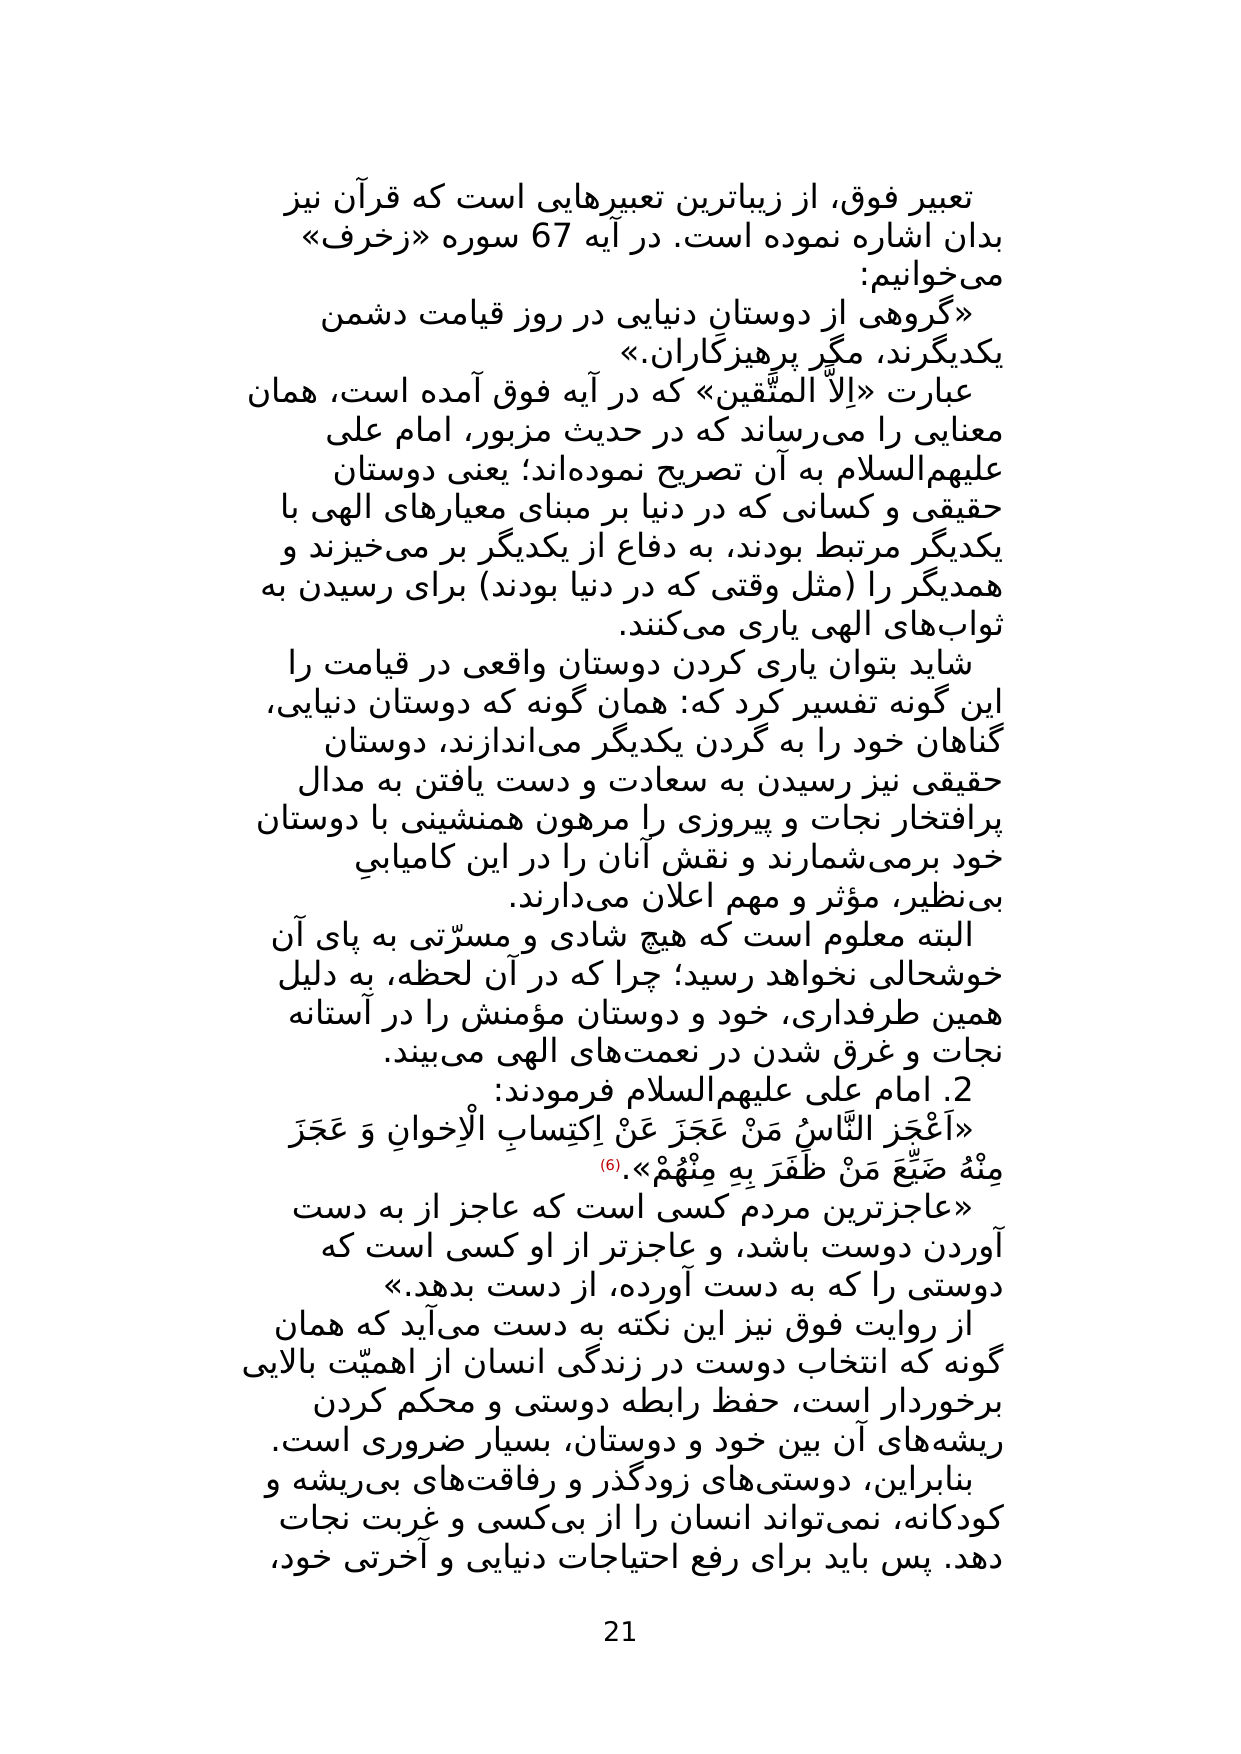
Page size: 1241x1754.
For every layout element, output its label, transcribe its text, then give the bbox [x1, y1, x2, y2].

text از روایت فوق نیز این نکته به دست می‌آید که همان گونه که انتخاب دوست در زندگی انسان از اهمیّت بالایی برخوردار است، حفظ رابطه دوستی و محکم کردن ریشه‌های آن بین خود و دوستان، بسیار ضروری است. [236, 1304, 1004, 1459]
text شاید بتوان یاری کردن دوستان واقعی در قیامت را این گونه تفسیر کرد که: همان گونه که دوستان دنیایی، گناهان خود را به گردن یکدیگر می‌اندازند، دوستان حقیقی نیز رسیدن به سعادت و دست یافتن به مدال پرافتخار نجات و پیروزی را مرهون همنشینی با دوستان خود برمی‌شمارند و نقش آنان را در این کامیابیِ بی‌نظیر، مؤثر و مهم اعلان می‌دارند. [236, 643, 1004, 915]
text «اَعْجَز النَّاسُ مَنْ عَجَزَ عَنْ اِکتِسابِ الْاِخوانِ وَ عَجَزَ مِنْهُ ضَیِّعَ مَنْ ظَفَرَ بِهِ مِنْهُمْ».(6) [236, 1110, 1004, 1187]
text البته معلوم است که هیچ شادی و مسرّتی به پای آن خوشحالی نخواهد رسید؛ چرا که در آن لحظه، به دلیل همین طرفداری، خود و دوستان مؤمنش را در آستانه نجات و غرق شدن در نعمت‌های الهی می‌بیند. [236, 915, 1004, 1071]
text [236, 1459, 1004, 1576]
text 2. امام علی‌ عليهم‌السلام فرمودند: [236, 1071, 1004, 1110]
text تعبیر فوق، از زیباترین تعبیرهایی است که قرآن نیز بدان اشاره نموده است. در آیه 67 سوره «زخرف» می‌خوانیم: [236, 177, 1004, 294]
text عبارت «اِلاَّ المتَّقین» که در آیه فوق آمده است، همان معنایی را می‌رساند که در حدیث مزبور، امام علی‌ عليهم‌السلام به آن تصریح نموده‌اند؛ یعنی دوستان حقیقی و کسانی که در دنیا بر مبنای معیارهای الهی با یکدیگر مرتبط بودند، به دفاع از یکدیگر بر می‌خیزند و همدیگر را (مثل وقتی که در دنیا بودند) برای رسیدن به ثواب‌های الهی یاری می‌کنند. [236, 371, 1004, 643]
text «عاجزترین مردم کسی است که عاجز از به دست آوردن دوست باشد، و عاجزتر از او کسی است که دوستی را که به دست آورده، از دست بدهد.» [236, 1187, 1004, 1304]
text «گروهی از دوستانِ دنیایی در روز قیامت دشمن یکدیگرند، مگر پرهیزکاران.» [236, 294, 1004, 371]
